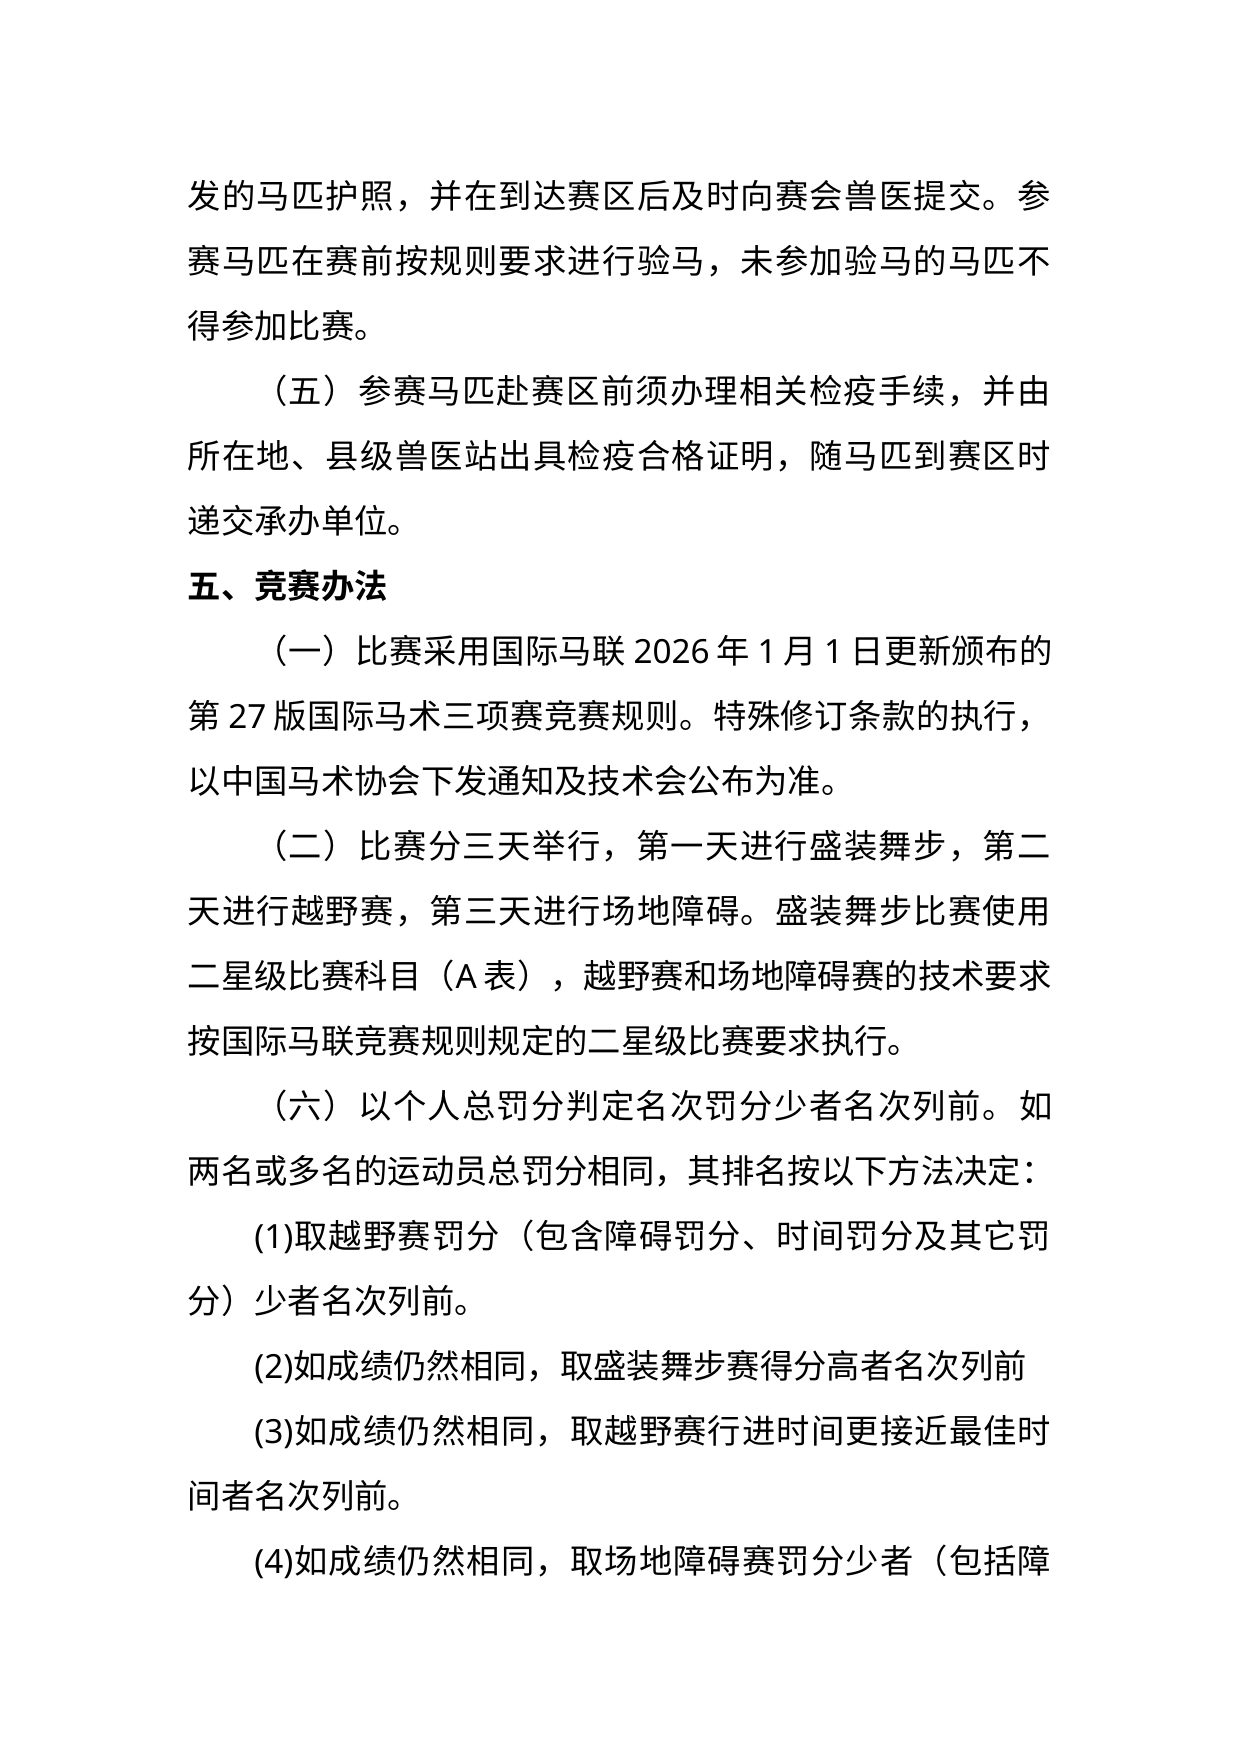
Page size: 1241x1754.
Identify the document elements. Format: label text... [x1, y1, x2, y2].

text （二）比赛分三天举行，第一天进行盛装舞步，第二天进行越野赛，第三天进行场地障碍。盛装舞步比赛使用二星级比赛科目（A表），越野赛和场地障碍赛的技术要求按国际马联竞赛规则规定的二星级比赛要求执行。 [187, 812, 1053, 1072]
text (1)取越野赛罚分（包含障碍罚分、时间罚分及其它罚分）少者名次列前。 [187, 1202, 1053, 1332]
text （六）以个人总罚分判定名次罚分少者名次列前。如两名或多名的运动员总罚分相同，其排名按以下方法决定： [187, 1072, 1053, 1202]
text （五）参赛马匹赴赛区前须办理相关检疫手续，并由所在地、县级兽医站出具检疫合格证明，随马匹到赛区时递交承办单位。 [187, 357, 1053, 552]
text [187, 1527, 1053, 1592]
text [187, 162, 1053, 357]
text 五、竞赛办法 [187, 552, 1053, 617]
text (2)如成绩仍然相同，取盛装舞步赛得分高者名次列前 [187, 1332, 1053, 1397]
text (3)如成绩仍然相同，取越野赛行进时间更接近最佳时间者名次列前。 [187, 1397, 1053, 1527]
text （一）比赛采用国际马联2026年1月1日更新颁布的第27版国际马术三项赛竞赛规则。特殊修订条款的执行，以中国马术协会下发通知及技术会公布为准。 [187, 617, 1053, 812]
